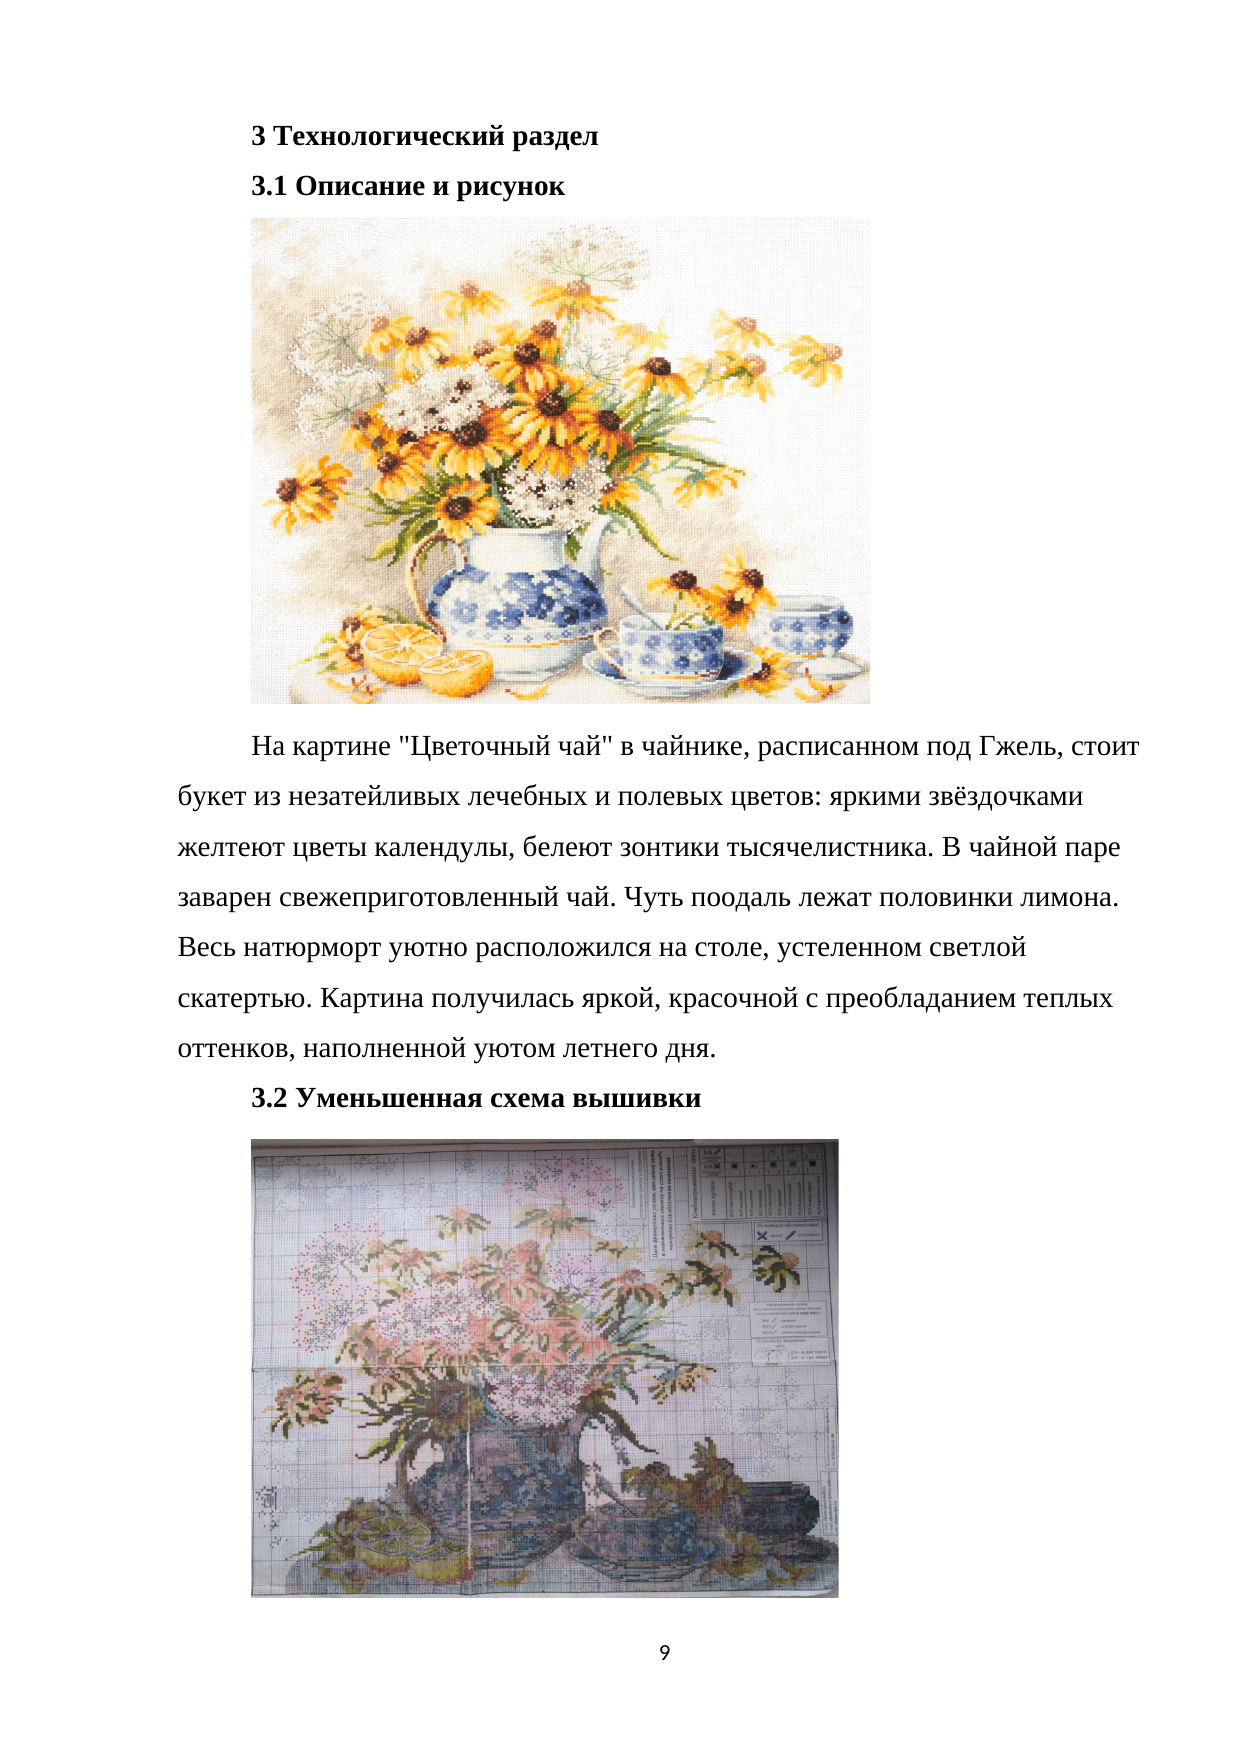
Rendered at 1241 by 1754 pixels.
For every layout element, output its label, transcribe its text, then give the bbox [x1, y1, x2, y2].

picture [251, 1139, 839, 1598]
picture [251, 218, 870, 704]
text На картине "Цветочный чай" в чайнике, расписанном под Гжель, стоит букет из незатейливых лечебных и полевых цветов: яркими звёздочками желтеют цветы календулы, белеют зонтики тысячелистника. В чайной паре заварен свежеприготовленный чай. Чуть поодаль лежат половинки лимона. Весь натюрморт уютно расположился на столе, устеленном светлой скатертью. Картина получилась яркой, красочной с преобладанием теплых оттенков, наполненной уютом летнего дня. [177, 728, 1152, 1063]
text 3.2 Уменьшенная схема вышивки [177, 1080, 1152, 1114]
text 3.1 Описание и рисунок [177, 168, 1152, 202]
text 3 Технологический раздел [177, 118, 1152, 152]
